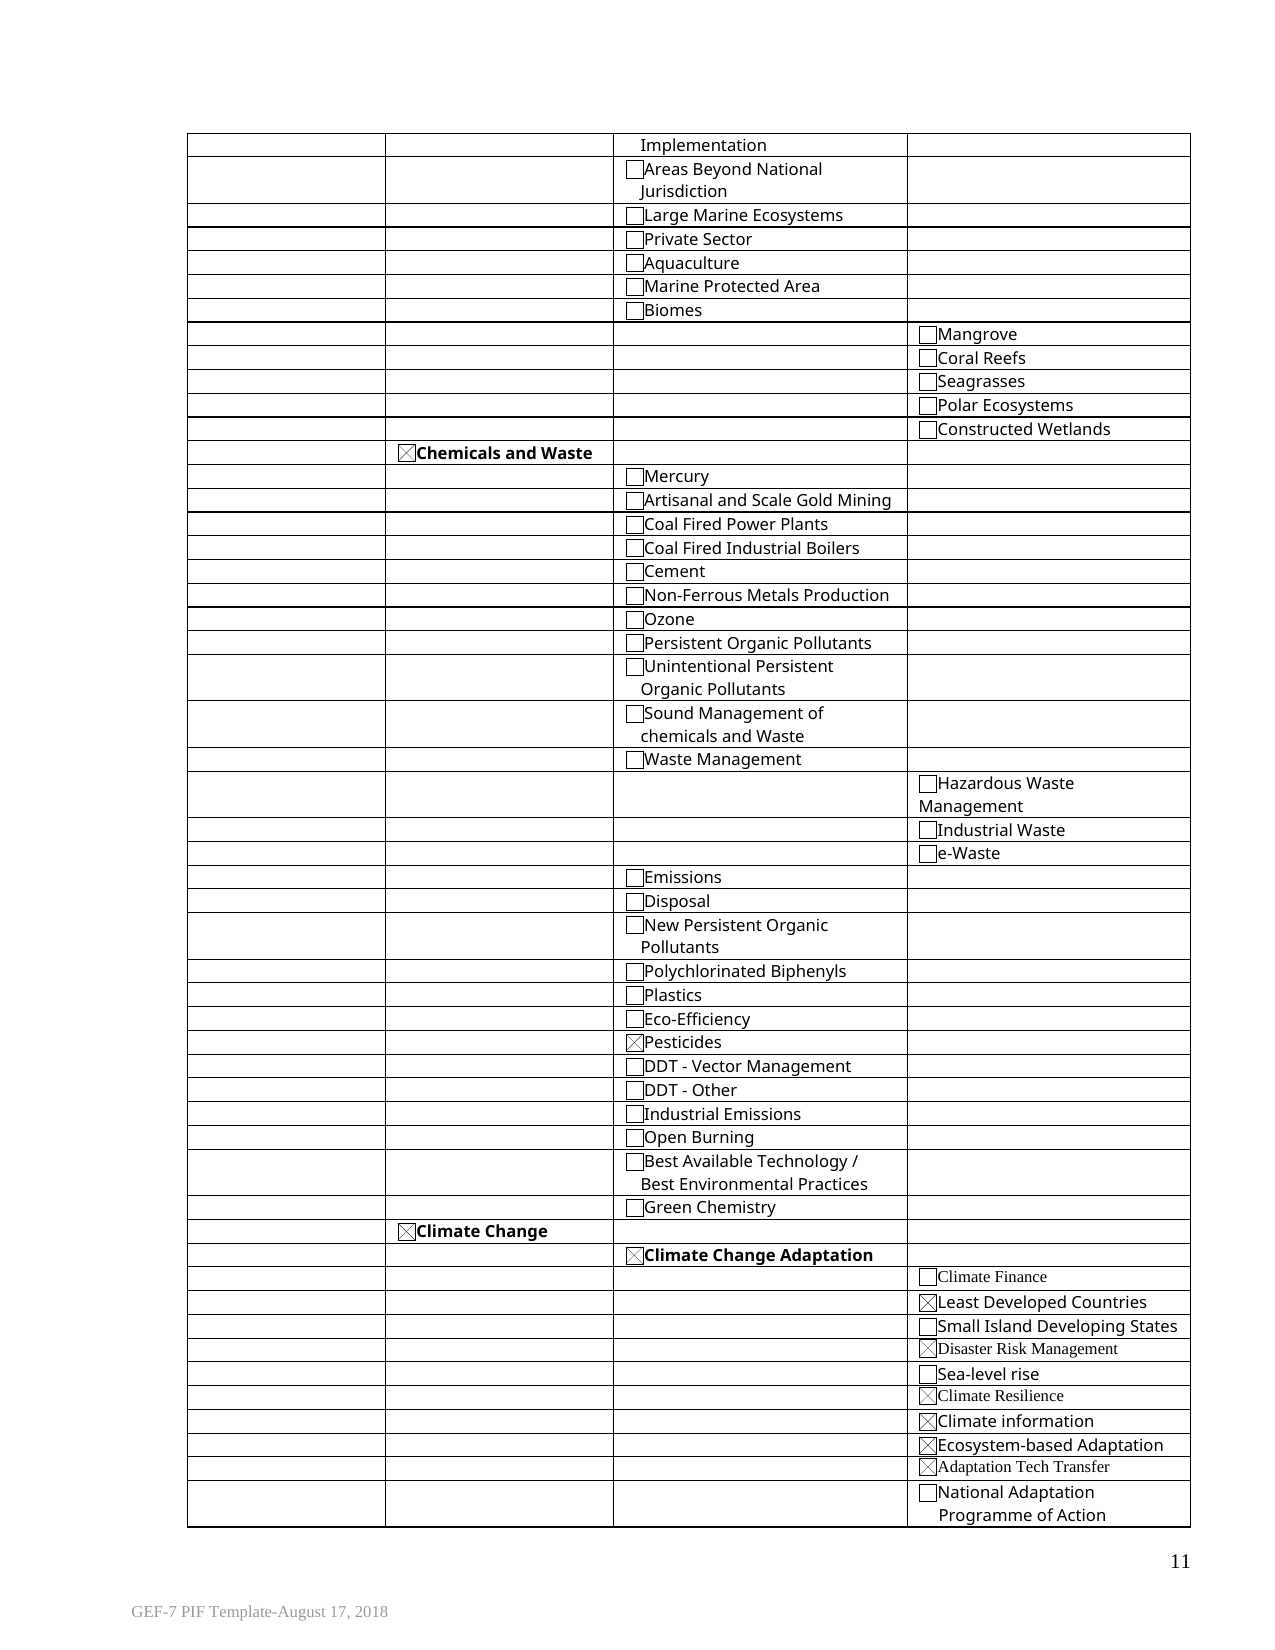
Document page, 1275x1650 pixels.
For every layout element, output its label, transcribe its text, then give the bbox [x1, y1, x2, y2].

table_cell [188, 560, 385, 583]
table_cell [908, 1196, 1190, 1219]
table_cell [614, 1267, 907, 1290]
table_cell [386, 701, 613, 747]
table_cell [386, 842, 613, 864]
table_cell [908, 536, 1190, 559]
table_cell [386, 513, 613, 535]
table_cell [386, 866, 613, 888]
table_cell [188, 157, 385, 203]
table_cell [386, 889, 613, 912]
table_cell [188, 394, 385, 416]
table_cell [908, 889, 1190, 912]
table_cell [188, 1007, 385, 1030]
table_cell Plastics [614, 983, 907, 1006]
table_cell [614, 134, 907, 156]
table_cell e-Waste [908, 842, 1190, 864]
table_cell Cement [614, 560, 907, 583]
table_cell [188, 772, 385, 817]
table_cell [188, 1410, 385, 1432]
table_cell [386, 1315, 613, 1337]
table_cell Chemicals and Waste [386, 441, 613, 464]
table_cell [386, 748, 613, 771]
table_cell [386, 394, 613, 416]
table_cell Adaptation Tech Transfer [908, 1457, 1190, 1480]
table_cell [908, 631, 1190, 654]
table_cell [188, 1126, 385, 1148]
table_cell [908, 157, 1190, 203]
table_cell [614, 1315, 907, 1337]
table_cell Disposal [614, 889, 907, 912]
table_cell [908, 960, 1190, 982]
table_cell Climate Resilience [908, 1386, 1190, 1409]
table_cell [188, 346, 385, 369]
table_cell [188, 489, 385, 511]
table_cell [908, 513, 1190, 535]
table_cell [188, 1481, 385, 1526]
table_cell Sound Management of chemicals and Waste [614, 701, 907, 747]
table_cell [614, 1291, 907, 1314]
table_cell [188, 228, 385, 250]
table_cell [188, 299, 385, 321]
table_cell [188, 1339, 385, 1361]
table_cell [386, 134, 613, 156]
table_cell [188, 655, 385, 700]
table_cell Eco-Efficiency [614, 1007, 907, 1030]
table_cell Industrial Waste [908, 818, 1190, 841]
table_cell [386, 960, 613, 982]
table_cell Open Burning [614, 1126, 907, 1148]
table_cell [908, 275, 1190, 298]
table_cell [908, 655, 1190, 700]
table_cell [188, 204, 385, 226]
table_cell Best Available Technology / Best Environmental Practices [614, 1150, 907, 1195]
table_cell [386, 772, 613, 817]
table_cell [188, 748, 385, 771]
table_cell [386, 1339, 613, 1361]
table_cell [908, 1220, 1190, 1242]
table_cell [386, 465, 613, 488]
table_cell [908, 1102, 1190, 1125]
table_cell Ozone [614, 608, 907, 630]
table_cell Climate Finance [908, 1267, 1190, 1290]
table_cell [386, 584, 613, 606]
table_cell Industrial Emissions [614, 1102, 907, 1125]
table_cell [386, 1457, 613, 1480]
table_cell [614, 441, 907, 464]
table_cell [386, 1126, 613, 1148]
table_cell [908, 1007, 1190, 1030]
table_cell [614, 323, 907, 345]
table_cell Private Sector [614, 228, 907, 250]
table_cell Least Developed Countries [908, 1291, 1190, 1314]
table_cell Constructed Wetlands [908, 418, 1190, 440]
table_cell [188, 889, 385, 912]
table_cell Aquaculture [614, 251, 907, 274]
table_cell Hazardous Waste Management [908, 772, 1190, 817]
table_cell [908, 748, 1190, 771]
table_cell [188, 1055, 385, 1077]
table_cell [908, 1126, 1190, 1148]
table_cell Waste Management [614, 748, 907, 771]
table_cell Small Island Developing States [908, 1315, 1190, 1337]
table_cell Coal Fired Power Plants [614, 513, 907, 535]
table_cell Emissions [614, 866, 907, 888]
table_cell [908, 1078, 1190, 1101]
table_cell [908, 701, 1190, 747]
table_cell Climate information [908, 1410, 1190, 1432]
table_cell [386, 983, 613, 1006]
table_cell [614, 842, 907, 864]
table_cell [188, 1362, 385, 1385]
table_cell [386, 1481, 613, 1526]
table_cell [386, 913, 613, 958]
table_cell [908, 251, 1190, 274]
table_cell [614, 418, 907, 440]
table_cell [188, 866, 385, 888]
table_cell [614, 394, 907, 416]
table_cell Polychlorinated Biphenyls [614, 960, 907, 982]
table_cell Persistent Organic Pollutants [614, 631, 907, 654]
table_cell [188, 134, 385, 156]
table_cell [188, 1267, 385, 1290]
table_cell [386, 346, 613, 369]
table_cell [386, 1434, 613, 1456]
table_cell Mercury [614, 465, 907, 488]
table_cell [386, 1267, 613, 1290]
table_cell [386, 1362, 613, 1385]
table_cell Climate Change Adaptation [614, 1244, 907, 1266]
table_cell [188, 513, 385, 535]
table_cell [188, 323, 385, 345]
table_cell [386, 1386, 613, 1409]
table_cell Green Chemistry [614, 1196, 907, 1219]
table_cell Pesticides [614, 1031, 907, 1053]
table_cell [386, 1007, 613, 1030]
table_cell Mangrove [908, 323, 1190, 345]
table_cell [188, 441, 385, 464]
table_cell Sea-level rise [908, 1362, 1190, 1385]
table_cell [386, 1196, 613, 1219]
table_cell [386, 228, 613, 250]
table_cell [188, 701, 385, 747]
table_cell [908, 1055, 1190, 1077]
table_cell [188, 1196, 385, 1219]
table_cell [386, 608, 613, 630]
table_cell [386, 1410, 613, 1432]
table_cell DDT - Other [614, 1078, 907, 1101]
table_cell [908, 134, 1190, 156]
table_cell [614, 370, 907, 393]
table_cell [188, 275, 385, 298]
table_cell [386, 536, 613, 559]
table_cell [188, 631, 385, 654]
table_cell [188, 1457, 385, 1480]
table_cell [188, 465, 385, 488]
table_cell [386, 323, 613, 345]
table_cell [614, 1362, 907, 1385]
table_cell [386, 299, 613, 321]
table_cell Areas Beyond National Jurisdiction [614, 157, 907, 203]
table_cell [188, 1315, 385, 1337]
table_cell [386, 818, 613, 841]
table_cell [386, 1150, 613, 1195]
table_cell [386, 631, 613, 654]
table_cell [188, 1220, 385, 1242]
table_cell Biomes [614, 299, 907, 321]
table_cell [614, 1481, 907, 1526]
table_cell [188, 983, 385, 1006]
table_cell [386, 157, 613, 203]
table_cell [908, 608, 1190, 630]
table_cell [908, 489, 1190, 511]
table_cell [188, 608, 385, 630]
table_cell [908, 465, 1190, 488]
table_cell [386, 1031, 613, 1053]
table_cell [614, 1386, 907, 1409]
table_cell [188, 536, 385, 559]
table_cell [386, 489, 613, 511]
table_cell National Adaptation Programme of Action [908, 1481, 1190, 1526]
table_cell [908, 441, 1190, 464]
table_cell [386, 560, 613, 583]
table_cell New Persistent Organic Pollutants [614, 913, 907, 958]
table_cell [908, 584, 1190, 606]
table_cell [188, 913, 385, 958]
table_cell [386, 1102, 613, 1125]
table_cell Large Marine Ecosystems [614, 204, 907, 226]
table_cell Seagrasses [908, 370, 1190, 393]
table_cell [386, 655, 613, 700]
table_cell [188, 818, 385, 841]
table_cell [188, 960, 385, 982]
table_cell [908, 228, 1190, 250]
table_cell [188, 1386, 385, 1409]
table_cell [188, 370, 385, 393]
table_cell Disaster Risk Management [908, 1339, 1190, 1361]
table_cell [188, 1434, 385, 1456]
table_cell Marine Protected Area [614, 275, 907, 298]
table_cell [188, 1102, 385, 1125]
table_cell [386, 275, 613, 298]
table_cell [188, 251, 385, 274]
table_cell [908, 560, 1190, 583]
table_cell [386, 1055, 613, 1077]
table_cell [614, 1410, 907, 1432]
table_cell [908, 1031, 1190, 1053]
table_cell [908, 1150, 1190, 1195]
table_cell [386, 370, 613, 393]
table_cell [386, 1244, 613, 1266]
table_cell [614, 346, 907, 369]
table_cell Unintentional Persistent Organic Pollutants [614, 655, 907, 700]
table_cell [614, 772, 907, 817]
table_cell [908, 1244, 1190, 1266]
table_cell [188, 1291, 385, 1314]
table_cell [188, 1150, 385, 1195]
table_cell [908, 983, 1190, 1006]
table_cell [386, 418, 613, 440]
table_cell [188, 1031, 385, 1053]
table_cell [614, 1457, 907, 1480]
table_cell [908, 204, 1190, 226]
table_cell Artisanal and Scale Gold Mining [614, 489, 907, 511]
table_cell [386, 1078, 613, 1101]
table_cell Polar Ecosystems [908, 394, 1190, 416]
table_cell [614, 1339, 907, 1361]
table_cell [614, 1220, 907, 1242]
table_cell [908, 866, 1190, 888]
table_cell [614, 1434, 907, 1456]
table_cell Climate Change [386, 1220, 613, 1242]
table_cell [188, 418, 385, 440]
table_cell Coal Fired Industrial Boilers [614, 536, 907, 559]
table_cell [908, 913, 1190, 958]
table_cell DDT - Vector Management [614, 1055, 907, 1077]
table_cell Non-Ferrous Metals Production [614, 584, 907, 606]
table_cell [188, 1078, 385, 1101]
table_cell [188, 584, 385, 606]
table_cell [386, 1291, 613, 1314]
table_cell Coral Reefs [908, 346, 1190, 369]
table_cell [386, 204, 613, 226]
table_cell [188, 842, 385, 864]
table_cell Ecosystem-based Adaptation [908, 1434, 1190, 1456]
table_cell [908, 299, 1190, 321]
table_cell [386, 251, 613, 274]
table_cell [614, 818, 907, 841]
table_cell [188, 1244, 385, 1266]
